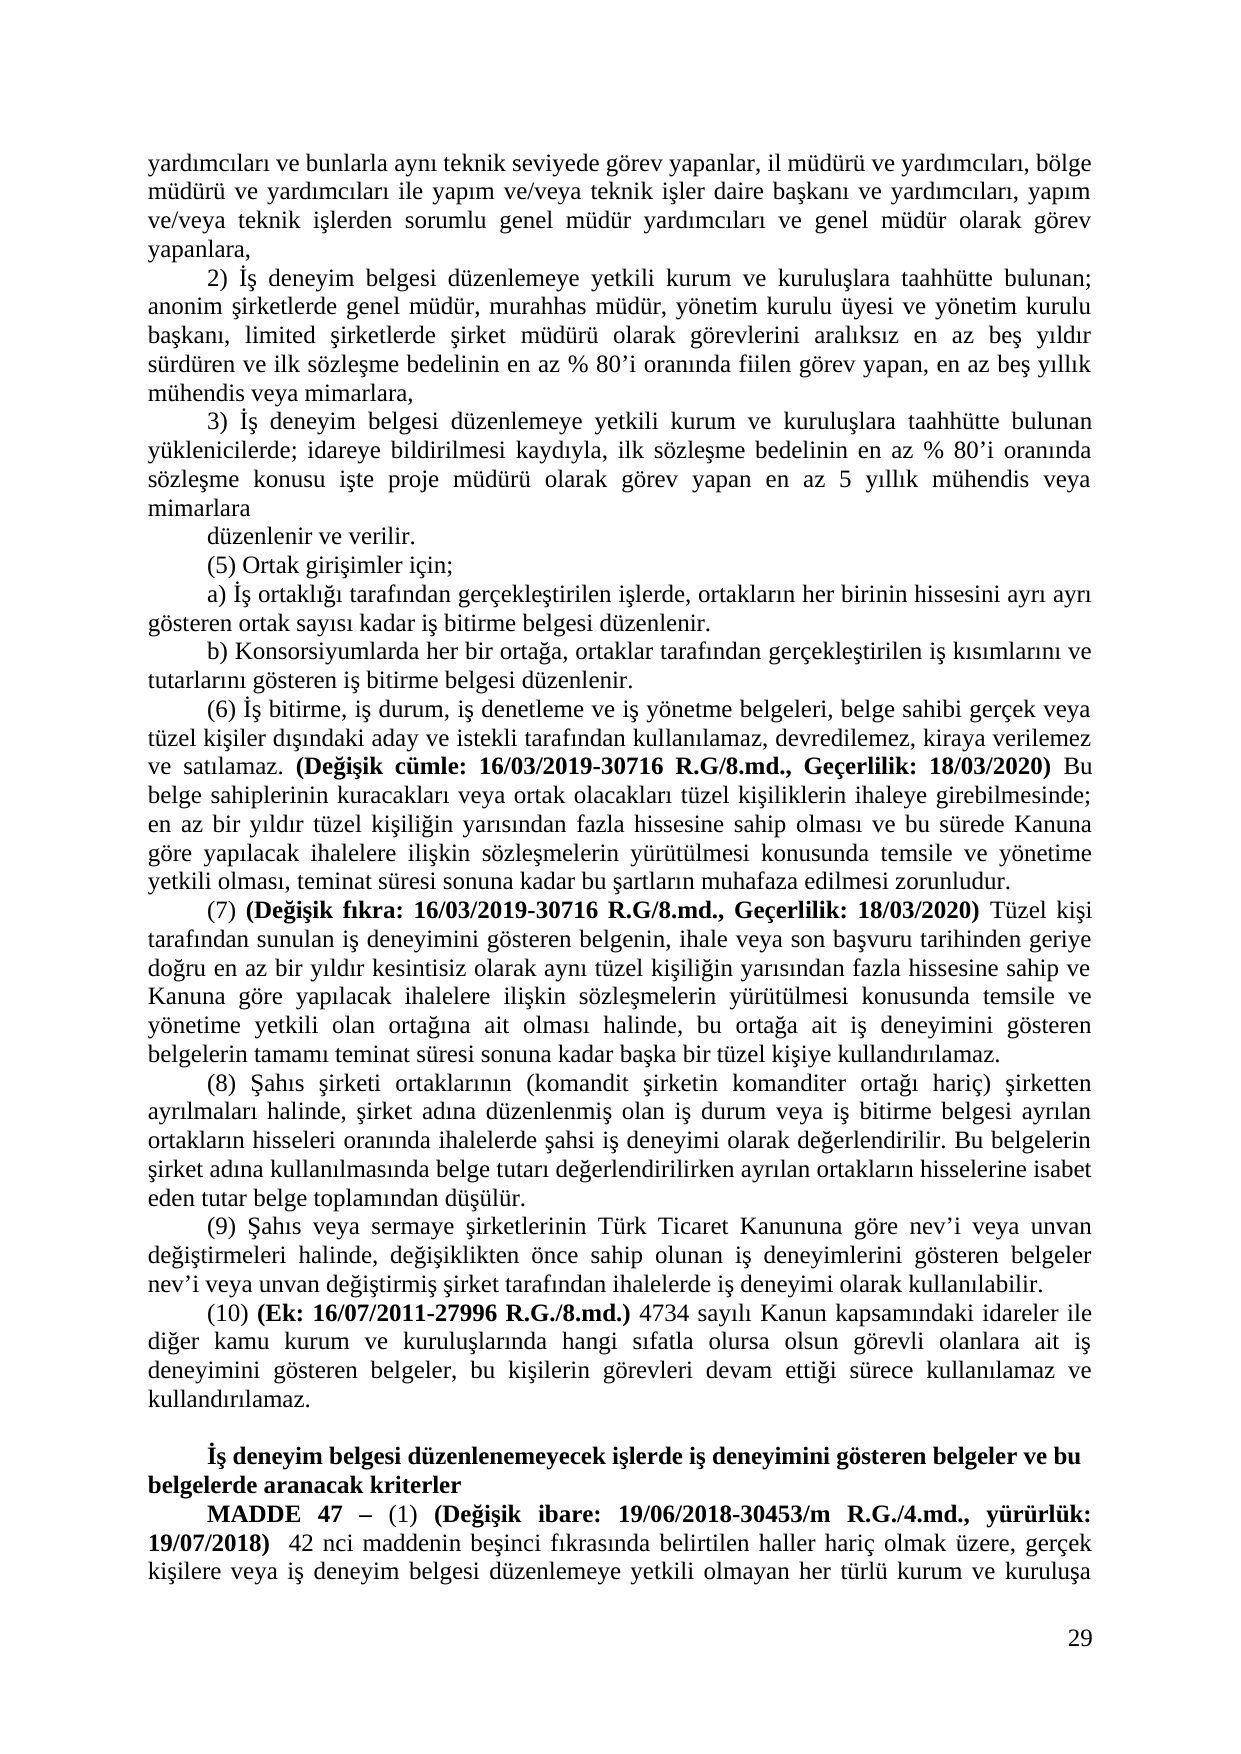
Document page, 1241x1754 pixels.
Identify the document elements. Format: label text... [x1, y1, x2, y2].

text (7) (Değişik fıkra: 16/03/2019-30716 R.G/8.md., Geçerlilik: 18/03/2020) Tüzel kişi tarafından sunulan iş deneyimini gösteren belgenin, ihale veya son başvuru tarihinden geriye doğru en az bir yıldır kesintisiz olarak aynı tüzel kişiliğin yarısından fazla hissesine sahip ve Kanuna göre yapılacak ihalelere ilişkin sözleşmelerin yürütülmesi konusunda temsile ve yönetime yetkili olan ortağına ait olması halinde, bu ortağa ait iş deneyimini gösteren belgelerin tamamı teminat süresi sonuna kadar başka bir tüzel kişiye kullandırılamaz. [148, 895, 1092, 1068]
text 2) İş deneyim belgesi düzenlemeye yetkili kurum ve kuruluşlara taahhütte bulunan; anonim şirketlerde genel müdür, murahhas müdür, yönetim kurulu üyesi ve yönetim kurulu başkanı, limited şirketlerde şirket müdürü olarak görevlerini aralıksız en az beş yıldır sürdüren ve ilk sözleşme bedelinin en az % 80’i oranında fiilen görev yapan, en az beş yıllık mühendis veya mimarlara, [148, 263, 1092, 406]
text 3) İş deneyim belgesi düzenlemeye yetkili kurum ve kuruluşlara taahhütte bulunan yüklenicilerde; idareye bildirilmesi kaydıyla, ilk sözleşme bedelinin en az % 80’i oranında sözleşme konusu işte proje müdürü olarak görev yapan en az 5 yıllık mühendis veya mimarlara [148, 406, 1092, 521]
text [148, 148, 1092, 263]
text (9) Şahıs veya sermaye şirketlerinin Türk Ticaret Kanununa göre nev’i veya unvan değiştirmeleri halinde, değişiklikten önce sahip olunan iş deneyimlerini gösteren belgeler nev’i veya unvan değiştirmiş şirket tarafından ihalelerde iş deneyimi olarak kullanılabilir. [148, 1211, 1092, 1298]
text düzenlenir ve verilir. [148, 521, 1092, 550]
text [148, 1499, 1092, 1585]
text (6) İş bitirme, iş durum, iş denetleme ve iş yönetme belgeleri, belge sahibi gerçek veya tüzel kişiler dışındaki aday ve istekli tarafından kullanılamaz, devredilemez, kiraya verilemez ve satılamaz. (Değişik cümle: 16/03/2019-30716 R.G/8.md., Geçerlilik: 18/03/2020) Bu belge sahiplerinin kuracakları veya ortak olacakları tüzel kişiliklerin ihaleye girebilmesinde; en az bir yıldır tüzel kişiliğin yarısından fazla hissesine sahip olması ve bu sürede Kanuna göre yapılacak ihalelere ilişkin sözleşmelerin yürütülmesi konusunda temsile ve yönetime yetkili olması, teminat süresi sonuna kadar bu şartların muhafaza edilmesi zorunludur. [148, 694, 1092, 895]
text b) Konsorsiyumlarda her bir ortağa, ortaklar tarafından gerçekleştirilen iş kısımlarını ve tutarlarını gösteren iş bitirme belgesi düzenlenir. [148, 636, 1092, 694]
text (5) Ortak girişimler için; [148, 550, 1092, 579]
text a) İş ortaklığı tarafından gerçekleştirilen işlerde, ortakların her birinin hissesini ayrı ayrı gösteren ortak sayısı kadar iş bitirme belgesi düzenlenir. [148, 579, 1092, 636]
subtitle İş deneyim belgesi düzenlenemeyecek işlerde iş deneyimini gösteren belgeler ve bu belgelerde aranacak kriterler [148, 1441, 1092, 1499]
text (8) Şahıs şirketi ortaklarının (komandit şirketin komanditer ortağı hariç) şirketten ayrılmaları halinde, şirket adına düzenlenmiş olan iş durum veya iş bitirme belgesi ayrılan ortakların hisseleri oranında ihalelerde şahsi iş deneyimi olarak değerlendirilir. Bu belgelerin şirket adına kullanılmasında belge tutarı değerlendirilirken ayrılan ortakların hisselerine isabet eden tutar belge toplamından düşülür. [148, 1068, 1092, 1211]
text (10) (Ek: 16/07/2011-27996 R.G./8.md.) 4734 sayılı Kanun kapsamındaki idareler ile diğer kamu kurum ve kuruluşlarında hangi sıfatla olursa olsun görevli olanlara ait iş deneyimini gösteren belgeler, bu kişilerin görevleri devam ettiği sürece kullanılamaz ve kullandırılamaz. [148, 1298, 1092, 1413]
